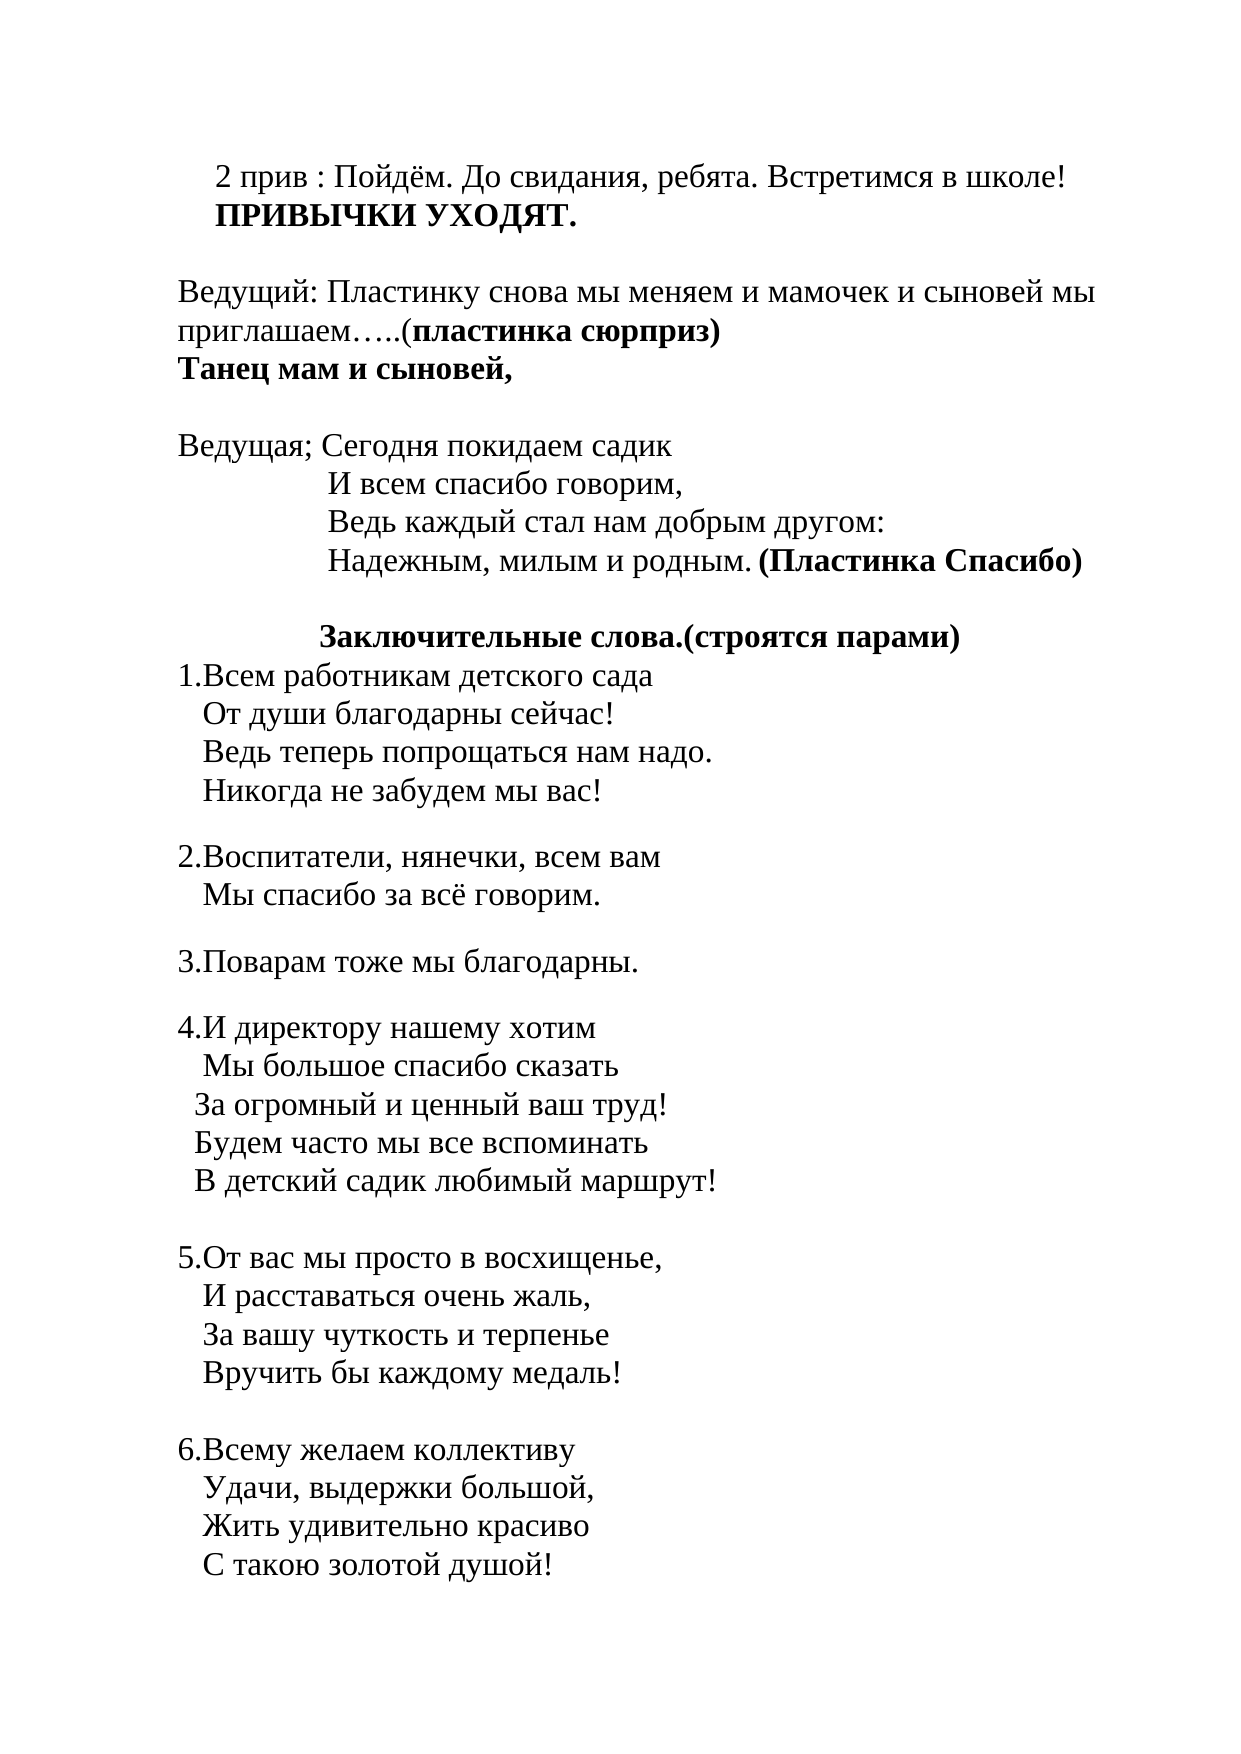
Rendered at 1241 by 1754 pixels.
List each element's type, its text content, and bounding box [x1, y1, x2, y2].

text 1.Всем работникам детского сада От души благодарны сейчас! Ведь теперь попрощаться нам надо. Никогда не забудем мы вас! [177, 655, 1152, 836]
text ПРИВЫЧКИ УХОДЯТ. [177, 195, 1152, 233]
text 3.Поварам тоже мы благодарны. [177, 941, 1152, 1007]
text 2 прив : Пойдём. До свидания, ребята. Встретимся в школе! [177, 156, 1152, 195]
text Танец мам и сыновей, [177, 348, 1152, 386]
text Ведущая; Сегодня покидаем садик И всем спасибо говорим, Ведь каждый стал нам добрым другом: Надежным, милым и родным. (Пластинка Спасибо) Заключительные слова.(строятся парами) [177, 425, 1152, 655]
text Ведущий: Пластинку снова мы меняем и мамочек и сыновей мы приглашаем…..(пластинка сюрприз) [177, 271, 1152, 348]
text 2.Воспитатели, нянечки, всем вам Мы спасибо за всё говорим. [177, 836, 1152, 941]
text 4.И директору нашему хотим Мы большое спасибо сказать За огромный и ценный ваш труд! Будем часто мы все вспоминать В детский садик любимый маршрут! [177, 1007, 1152, 1199]
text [177, 1237, 1152, 1582]
